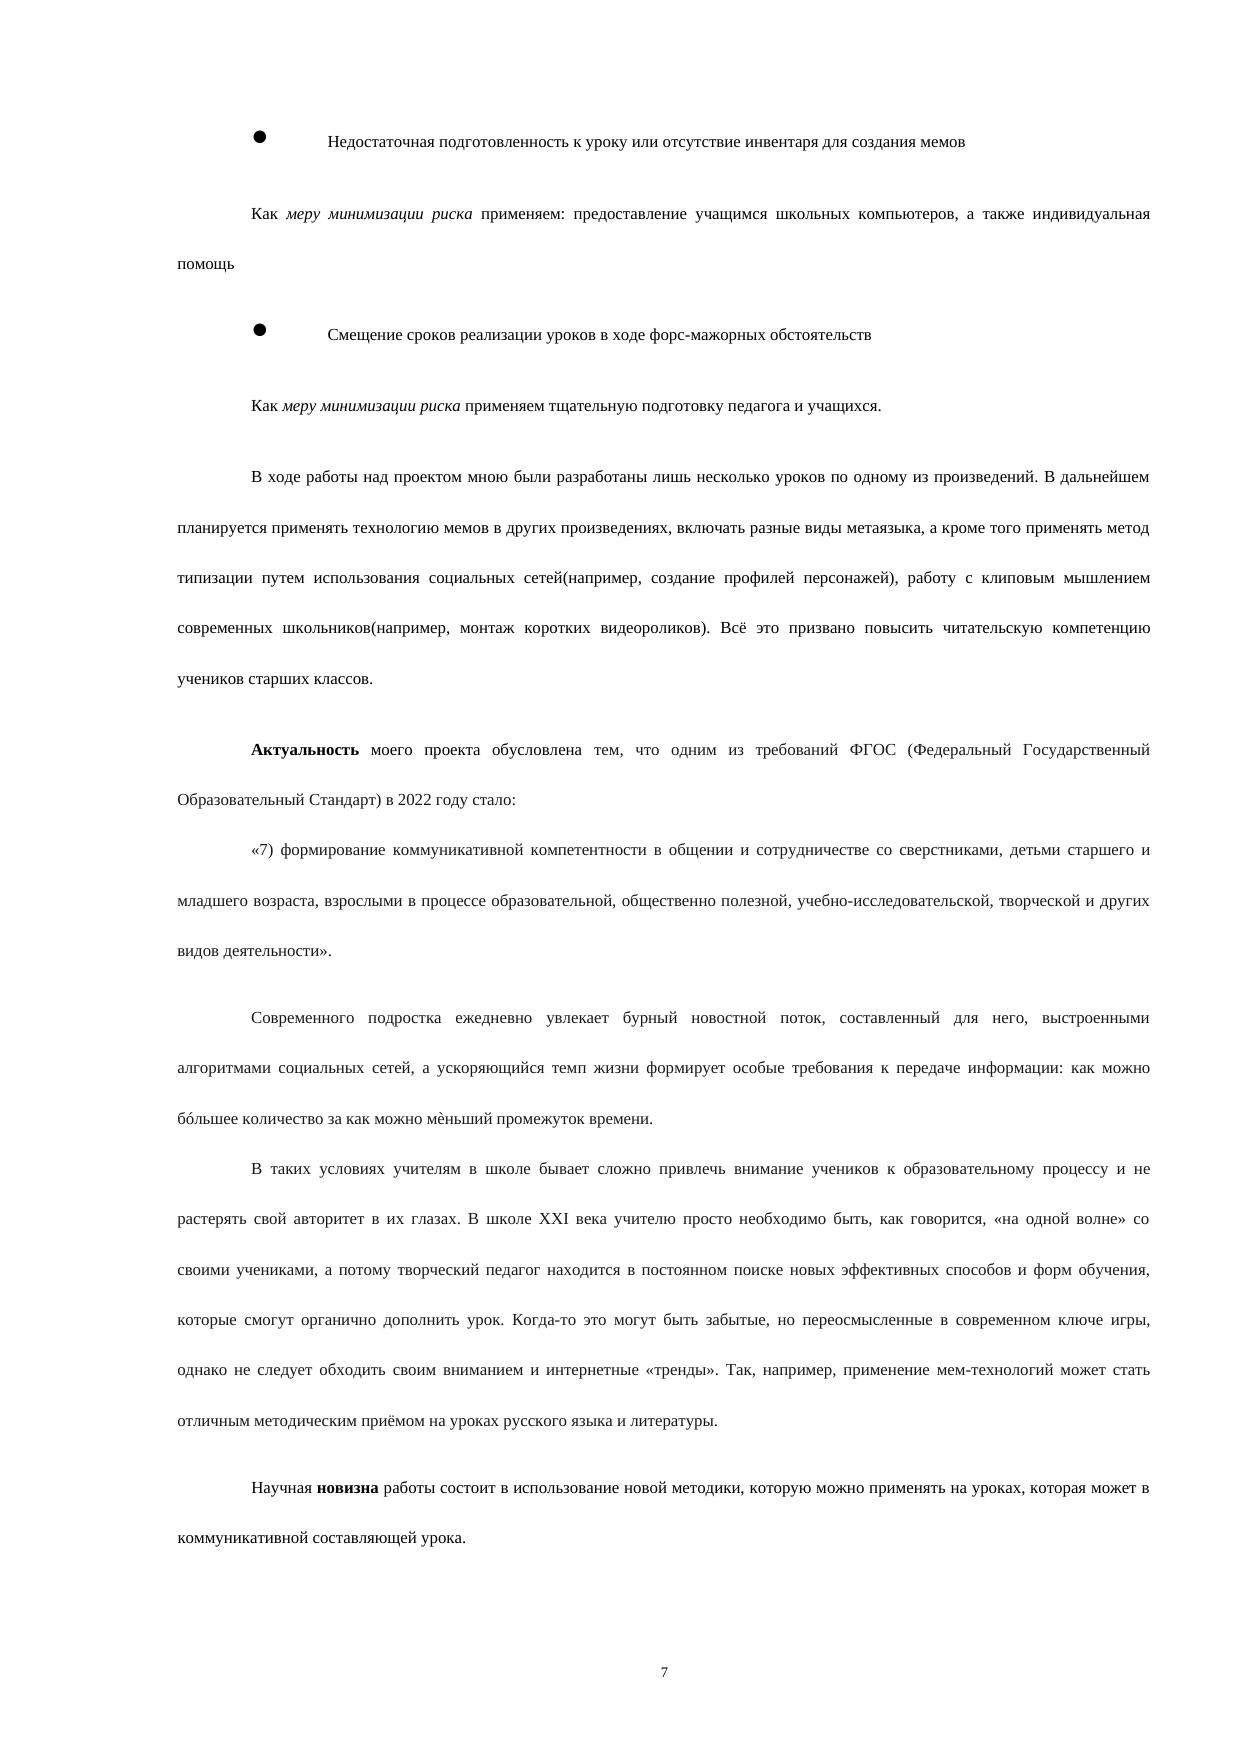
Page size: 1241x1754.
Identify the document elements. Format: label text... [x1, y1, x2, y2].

text В ходе работы над проектом мною были разработаны лишь несколько уроков по одному из произведений. В дальнейшем планируется применять технологию мемов в других произведениях, включать разные виды метаязыка, а кроме того применять метод типизации путем использования социальных сетей(например, создание профилей персонажей), работу с клиповым мышлением современных школьников(например, монтаж коротких видеороликов). Всё это призвано повысить читательскую компетенцию учеников старших классов. [177, 453, 1152, 688]
list Недостаточная подготовленность к уроку или отсутствие инвентаря для создания мемов [177, 118, 1152, 152]
text В таких условиях учителям в школе бывает сложно привлечь внимание учеников к образовательному процессу и не растерять свой авторитет в их глазах. В школе XXI века учителю просто необходимо быть, как говорится, «на одной волне» со своими учениками, а потому творческий педагог находится в постоянном поиске новых эффективных способов и форм обучения, которые смогут органично дополнить урок. Когда-то это могут быть забытые, но переосмысленные в современном ключе игры, однако не следует обходить своим вниманием и интернетные «тренды». Так, например, применение мем-технологий может стать отличным методическим приёмом на уроках русского языка и литературы. [177, 1145, 1152, 1430]
text Научная новизна работы состоит в использование новой методики, которую можно применять на уроках, которая может в коммуникативной составляющей урока. [177, 1463, 1152, 1547]
text «7) формирование коммуникативной компетентности в общении и сотрудничестве со сверстниками, детьми старшего и младшего возраста, взрослыми в процессе образовательной, общественно полезной, учебно-исследовательской, творческой и других видов деятельности». [177, 826, 1152, 960]
text Как меру минимизации риска применяем тщательную подготовку педагога и учащихся. [177, 382, 1152, 415]
text Современного подростка ежедневно увлекает бурный новостной поток, составленный для него, выстроенными алгоритмами социальных сетей, а ускоряющийся темп жизни формирует особые требования к передаче информации: как можно бóльшее количество за как можно мѐньший промежуток времени. [177, 994, 1152, 1128]
text Как меру минимизации риска применяем: предоставление учащимся школьных компьютеров, а также индивидуальная помощь [177, 189, 1152, 273]
text Актуальность моего проекта обусловлена тем, что одним из требований ФГОС (Федеральный Государственный Образовательный Стандарт) в 2022 году стало: [177, 725, 1152, 809]
list Смещение сроков реализации уроков в ходе форс-мажорных обстоятельств [177, 311, 1152, 344]
